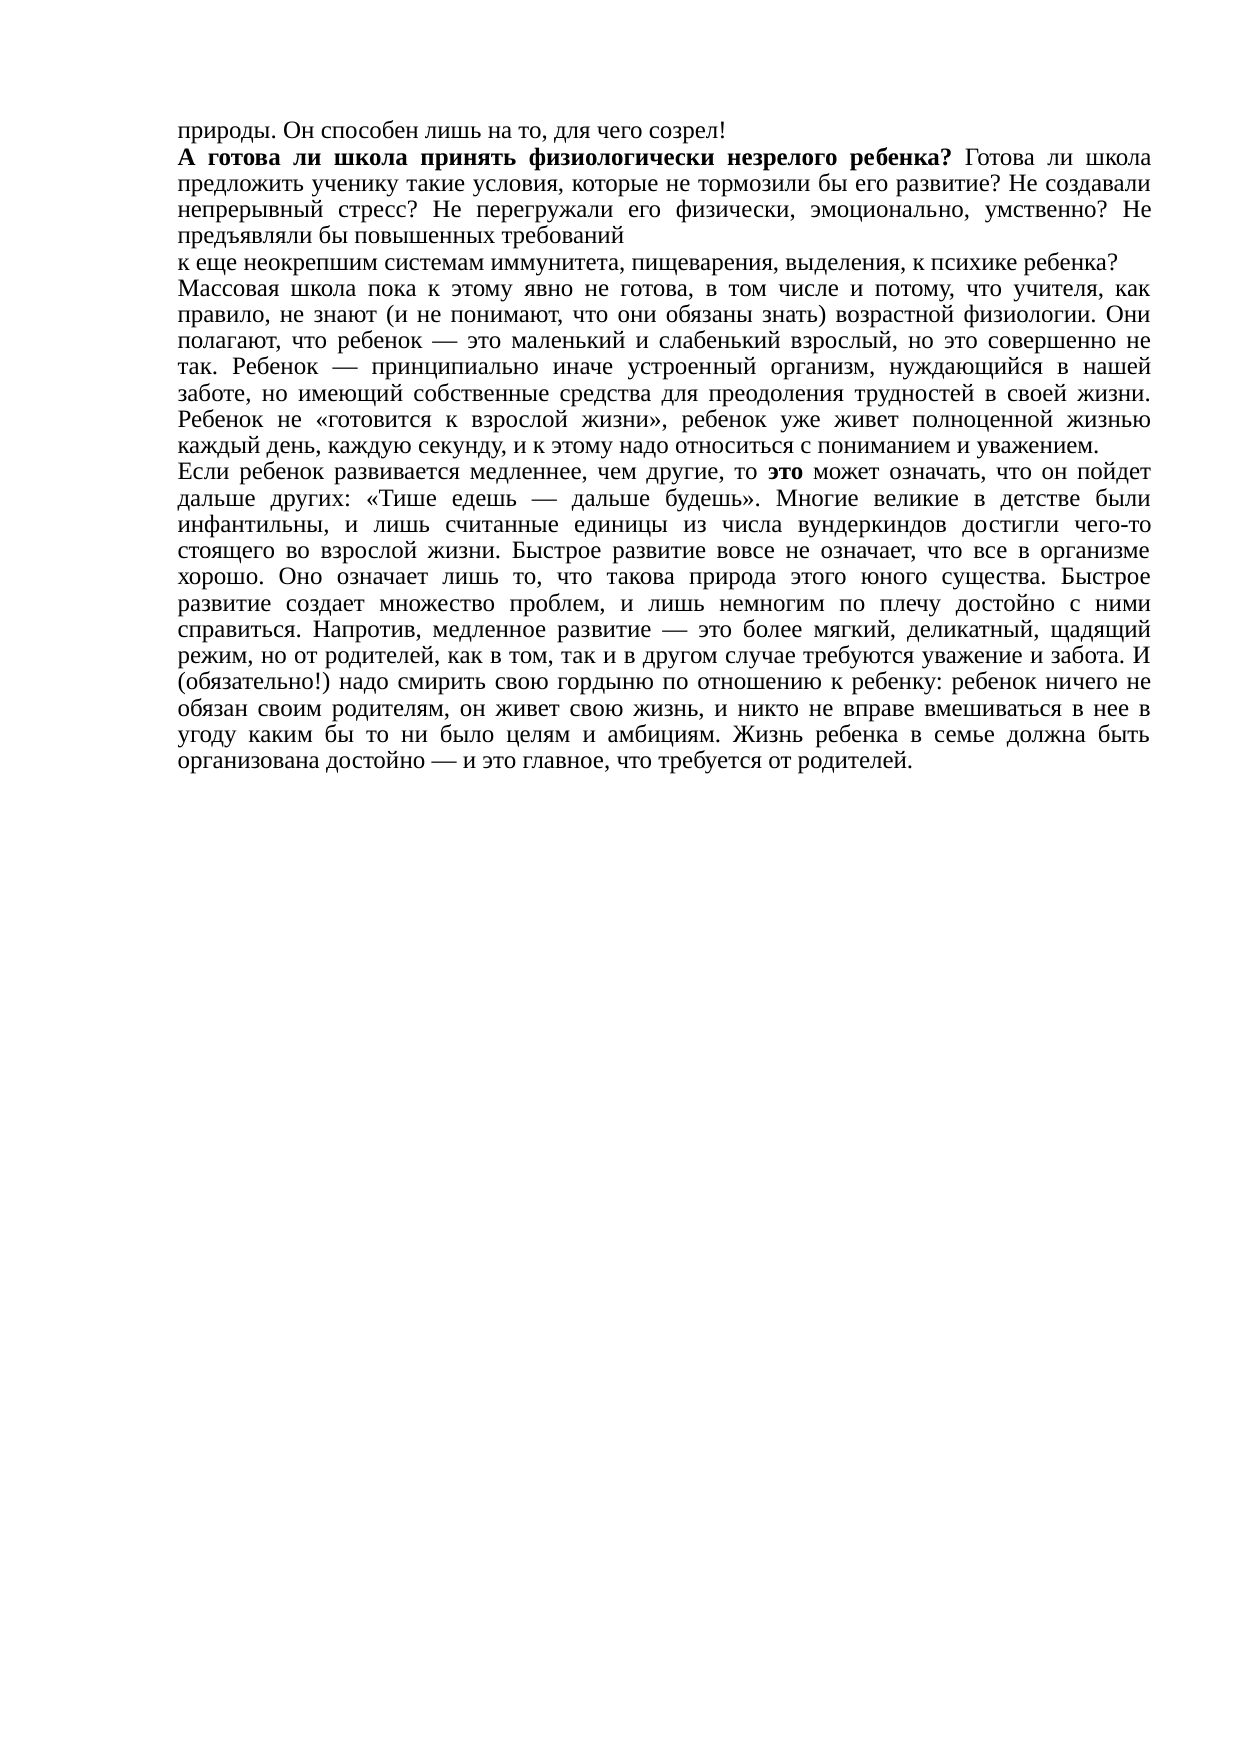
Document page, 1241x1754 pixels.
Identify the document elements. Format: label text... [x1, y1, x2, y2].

text к еще неокрепшим системам иммунитета, пищеварения, выделения, к психике ребенка? [177, 249, 1152, 275]
text Массовая школа пока к этому явно не готова, в том числе и потому, что учителя, как правило, не знают (и не понимают, что они обязаны знать) возрастной физиологии. Они полагают, что ребенок — это маленький и слабенький взрослый, но это совершенно не так. Ребенок — принципиально иначе устроенный организм, нуждающийся в нашей заботе, но имеющий собственные средства для преодоления трудностей в своей жизни. Ребенок не «готовится к взрослой жизни», ребенок уже живет полноценной жизнью каждый день, каждую секунду, и к этому надо относиться с пониманием и уважением. [177, 275, 1152, 459]
text Если ребенок развивается медленнее, чем другие, то это может означать, что он пойдет дальше других: «Тише едешь — дальше будешь». Многие великие в детстве были инфантильны, и лишь считанные единицы из числа вундеркиндов достигли чего-то стоящего во взрослой жизни. Быстрое развитие вовсе не означает, что все в организме хорошо. Оно означает лишь то, что такова природа этого юного существа. Быстрое развитие создает множество проблем, и лишь немногим по плечу достойно с ними справиться. Напротив, медленное развитие — это более мягкий, деликатный, щадящий режим, но от родителей, как в том, так и в другом случае требуются уважение и забота. И (обязательно!) надо смирить свою гордыню по отношению к ребенку: ребенок ничего не обязан своим родителям, он живет свою жизнь, и никто не вправе вмешиваться в нее в угоду каким бы то ни было целям и амбициям. Жизнь ребенка в семье должна быть организована достойно — и это главное, что требуется от родителей. [177, 459, 1152, 774]
text А готова ли школа принять физиологически незрелого ребенка? Готова ли школа предложить ученику такие условия, которые не тормозили бы его развитие? Не создавали непрерывный стресс? Не перегружали его физически, эмоционально, умственно? Не предъявляли бы повышенных требований [177, 144, 1152, 249]
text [177, 118, 1152, 144]
